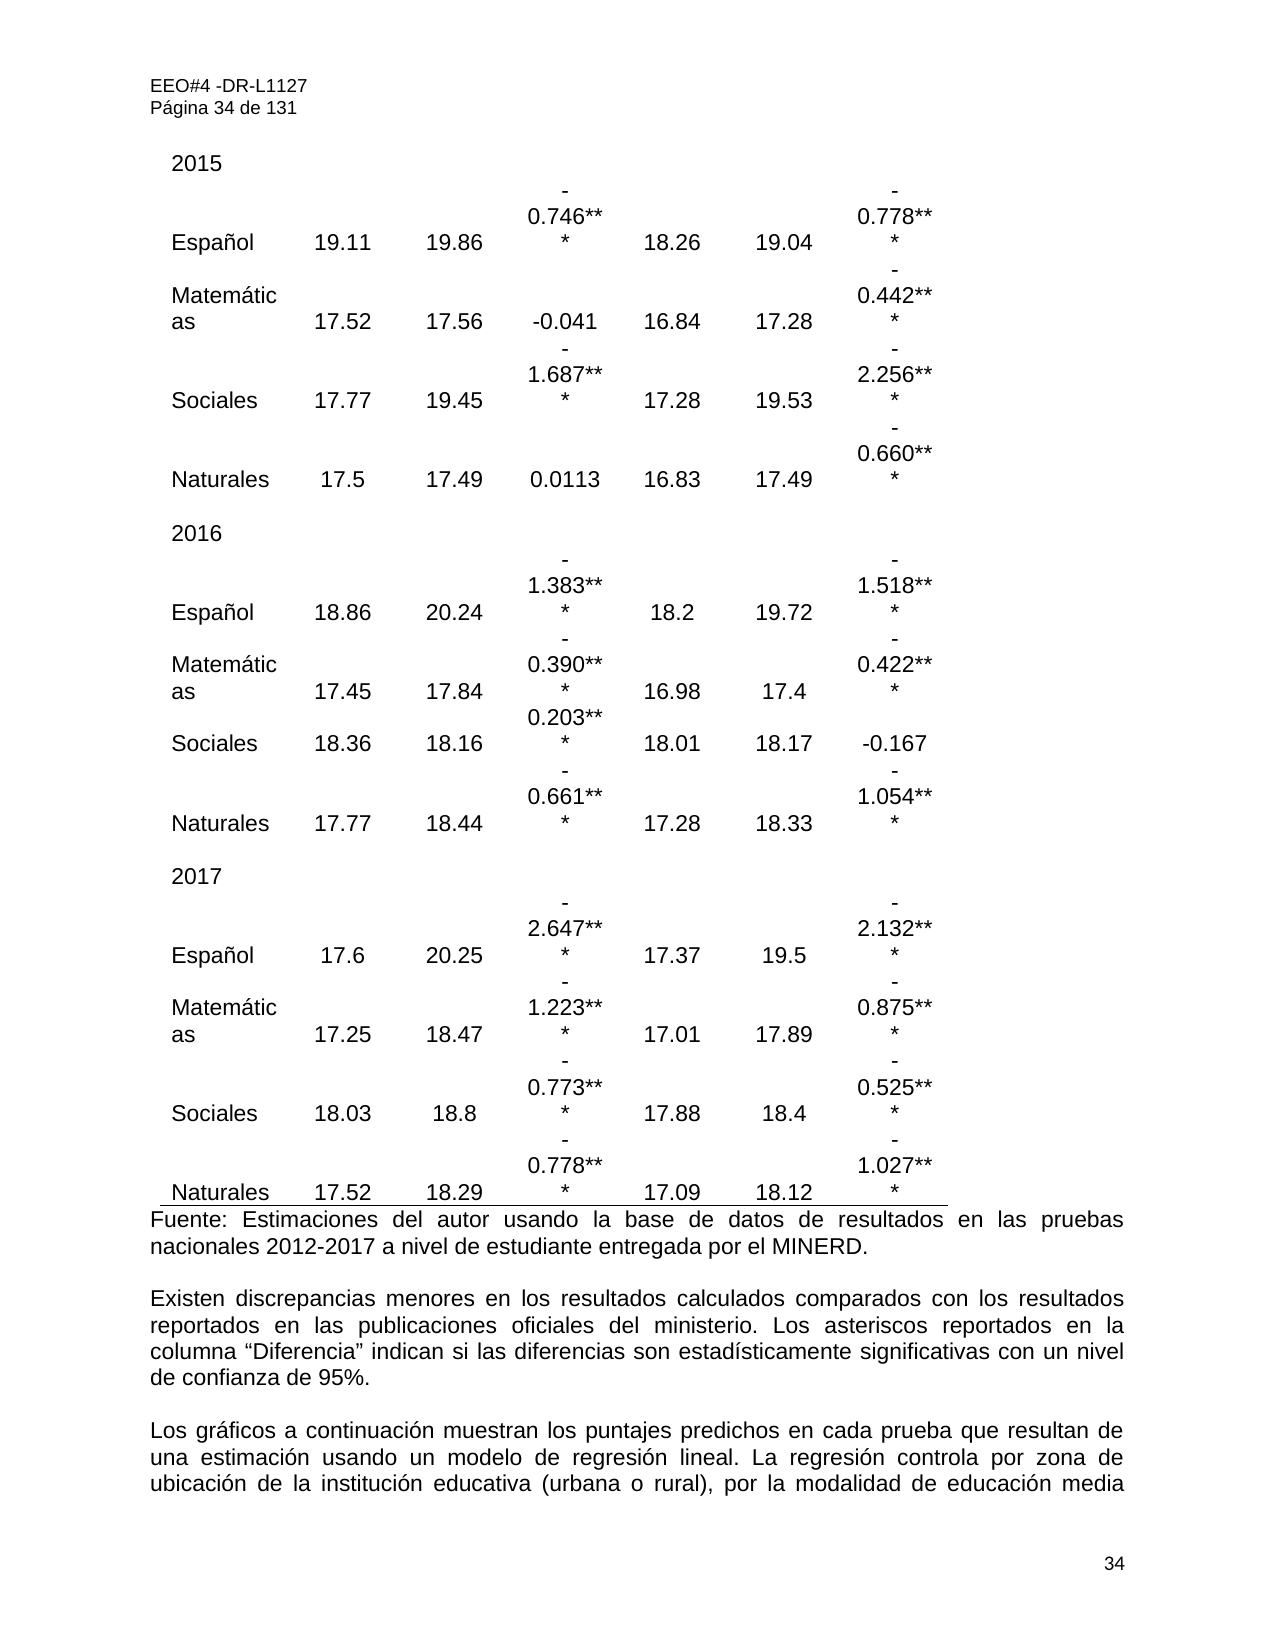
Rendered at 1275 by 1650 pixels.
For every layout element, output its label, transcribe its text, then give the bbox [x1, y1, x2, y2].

text Fuente: Estimaciones del autor usando la base de datos de resultados en las pruebas nacionales 2012-2017 a nivel de estudiante entregada por el MINERD. [150, 1206, 1125, 1259]
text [150, 1417, 1125, 1496]
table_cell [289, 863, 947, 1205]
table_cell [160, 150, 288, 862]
text Existen discrepancias menores en los resultados calculados comparados con los resultados reportados en las publicaciones oficiales del ministerio. Los asteriscos reportados en la columna “Diferencia” indican si las diferencias son estadísticamente significativas con un nivel de confianza de 95%. [150, 1285, 1125, 1391]
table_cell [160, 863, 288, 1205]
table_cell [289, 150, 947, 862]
